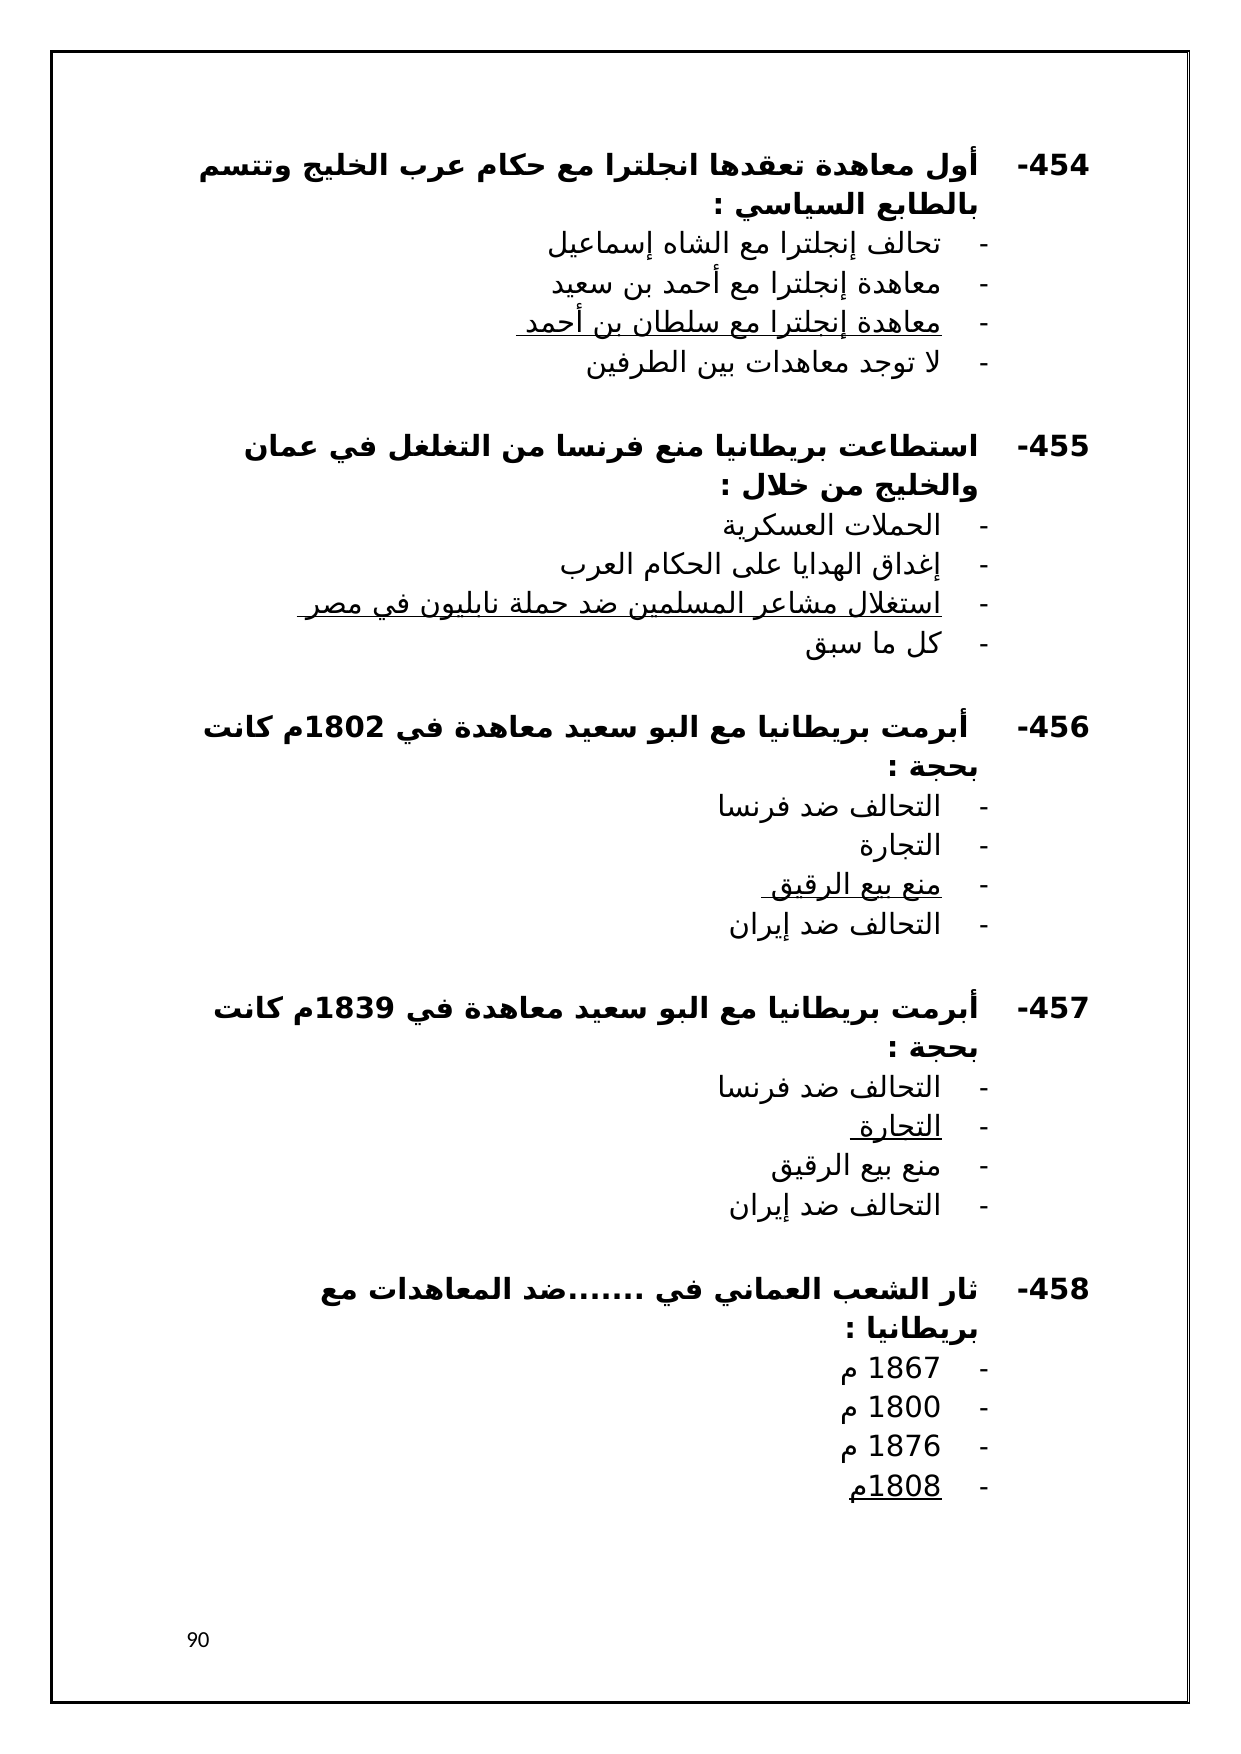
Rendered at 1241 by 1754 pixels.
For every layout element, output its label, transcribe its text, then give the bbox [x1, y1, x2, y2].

list 1808م [186, 1469, 979, 1503]
list معاهدة إنجلترا مع أحمد بن سعيد [186, 266, 979, 300]
list منع بيع الرقيق [186, 867, 979, 902]
list أول معاهدة تعقدها انجلترا مع حكام عرب الخليج وتتسم بالطابع السياسي : [186, 148, 1017, 221]
list ثار الشعب العماني في .......ضد المعاهدات مع بريطانيا : [186, 1273, 1017, 1346]
list كل ما سبق [186, 626, 979, 660]
list إغداق الهدايا على الحكام العرب [186, 547, 979, 581]
list التحالف ضد إيران [186, 907, 979, 941]
list التجارة [186, 828, 979, 862]
list أبرمت بريطانيا مع البو سعيد معاهدة في 1802م كانت بحجة : [186, 711, 1017, 783]
list التحالف ضد إيران [186, 1188, 979, 1222]
list التحالف ضد فرنسا [186, 788, 979, 823]
list 1876 م [186, 1429, 979, 1464]
list معاهدة إنجلترا مع سلطان بن أحمد [186, 305, 979, 339]
list 1867 م [186, 1351, 979, 1385]
list 1800 م [186, 1390, 979, 1424]
list تحالف إنجلترا مع الشاه إسماعيل [186, 226, 979, 261]
list منع بيع الرقيق [186, 1148, 979, 1183]
list التجارة [186, 1109, 979, 1143]
list الحملات العسكرية [186, 507, 979, 542]
list أبرمت بريطانيا مع البو سعيد معاهدة في 1839م كانت بحجة : [186, 992, 1017, 1064]
list استغلال مشاعر المسلمين ضد حملة نابليون في مصر [186, 586, 979, 621]
list التحالف ضد فرنسا [186, 1069, 979, 1104]
list استطاعت بريطانيا منع فرنسا من التغلغل في عمان والخليج من خلال : [186, 429, 1017, 502]
list لا توجد معاهدات بين الطرفين [186, 344, 979, 379]
